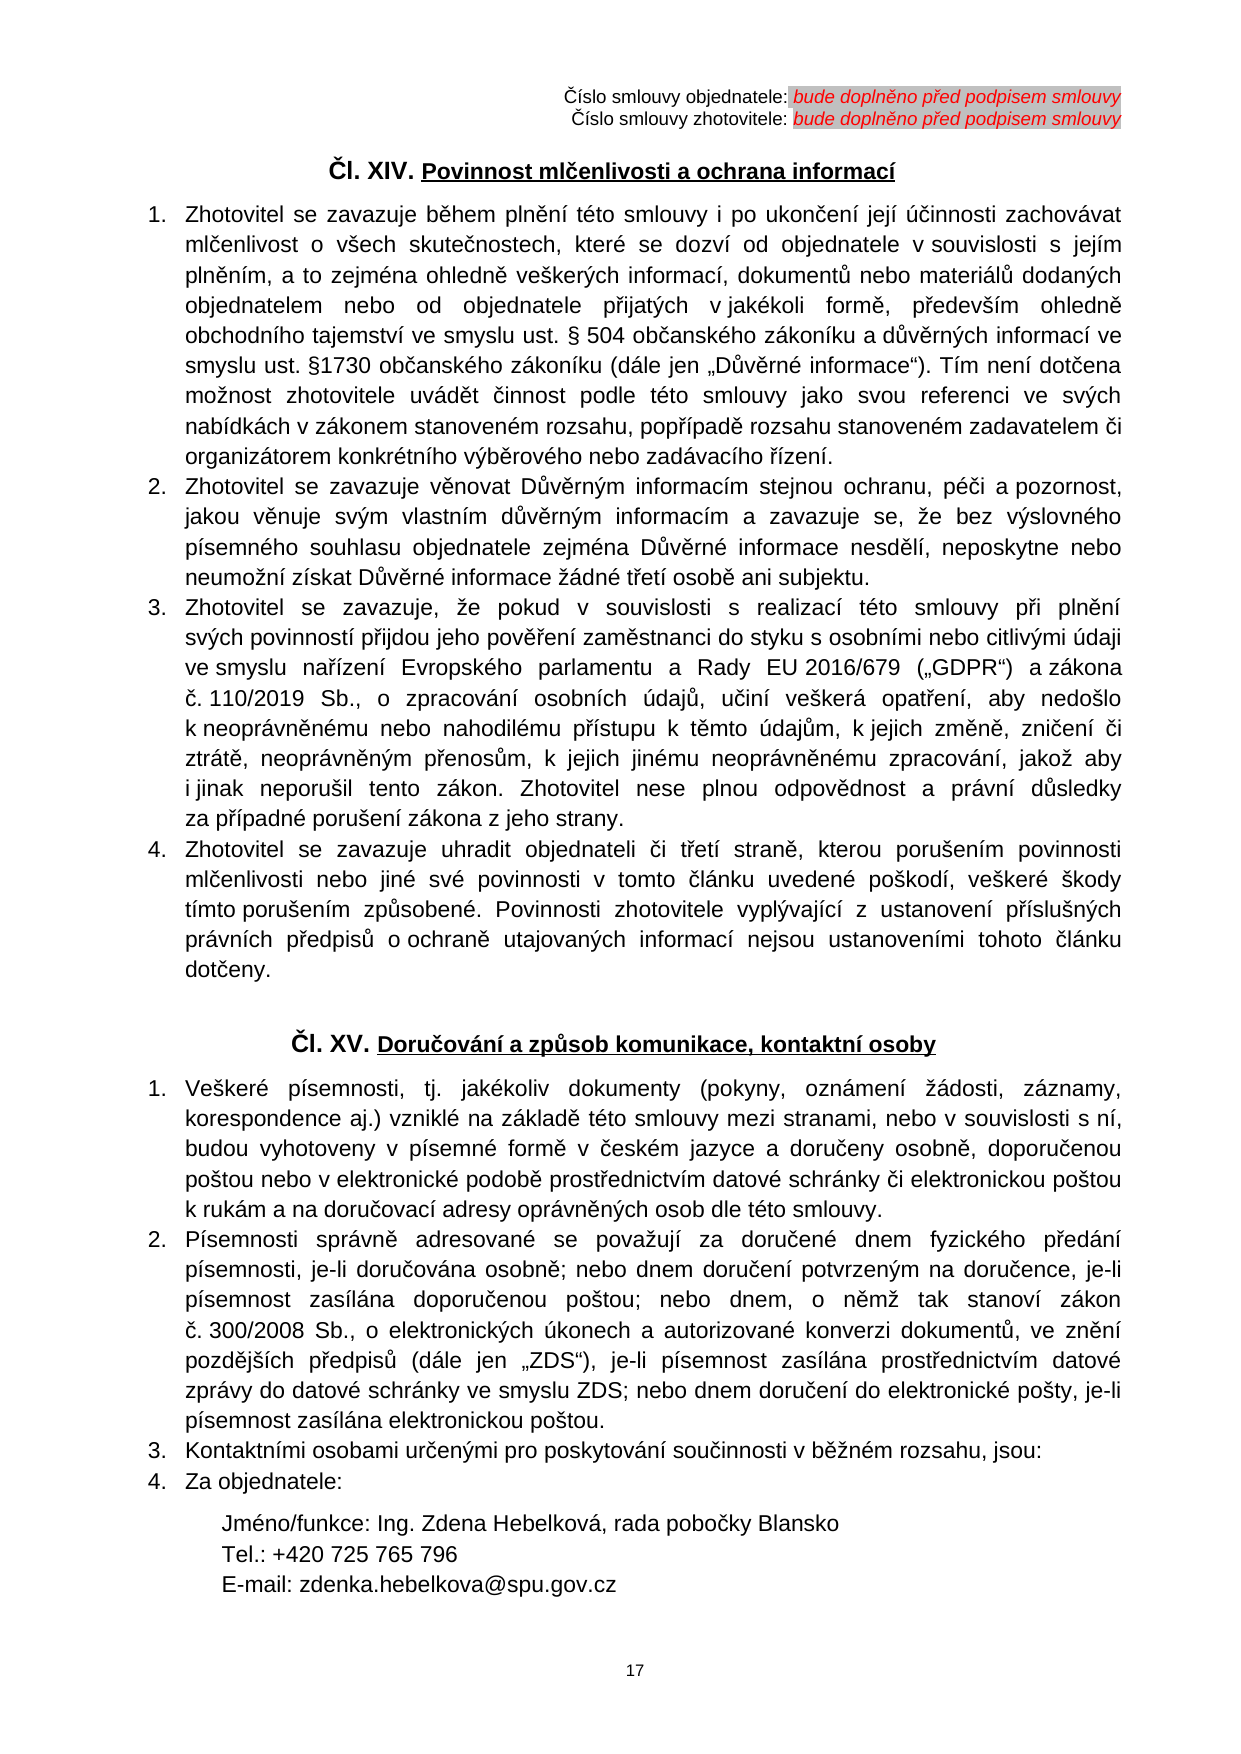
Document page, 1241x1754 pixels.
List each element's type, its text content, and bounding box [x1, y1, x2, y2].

list Zhotovitel se zavazuje uhradit objednateli či třetí straně, kterou porušením povinnosti mlčenlivosti nebo jiné své povinnosti v tomto článku uvedené poškodí, veškeré škody tímto porušením způsobené. Povinnosti zhotovitele vyplývající z ustanovení příslušných právních předpisů o ochraně utajovaných informací nejsou ustanoveními tohoto článku dotčeny. [148, 836, 1122, 983]
list Zhotovitel se zavazuje během plnění této smlouvy i po ukončení její účinnosti zachovávat mlčenlivost o všech skutečnostech, které se dozví od objednatele v souvislosti s jejím plněním, a to zejména ohledně veškerých informací, dokumentů nebo materiálů dodaných objednatelem nebo od objednatele přijatých v jakékoli formě, především ohledně obchodního tajemství ve smyslu ust. § 504 občanského zákoníku a důvěrných informací ve smyslu ust. §1730 občanského zákoníku (dále jen „Důvěrné informace“). Tím není dotčena možnost zhotovitele uvádět činnost podle této smlouvy jako svou referenci ve svých nabídkách v zákonem stanoveném rozsahu, popřípadě rozsahu stanoveném zadavatelem či organizátorem konkrétního výběrového nebo zadávacího řízení. [148, 201, 1122, 469]
list Veškeré písemnosti, tj. jakékoliv dokumenty (pokyny, oznámení žádosti, záznamy, korespondence aj.) vzniklé na základě této smlouvy mezi stranami, nebo v souvislosti s ní, budou vyhotoveny v písemné formě v českém jazyce a doručeny osobně, doporučenou poštou nebo v elektronické podobě prostřednictvím datové schránky či elektronickou poštou k rukám a na doručovací adresy oprávněných osob dle této smlouvy. [148, 1075, 1122, 1222]
list Písemnosti správně adresované se považují za doručené dnem fyzického předání písemnosti, je-li doručována osobně; nebo dnem doručení potvrzeným na doručence, je-li písemnost zasílána doporučenou poštou; nebo dnem, o němž tak stanoví zákon č. 300/2008 Sb., o elektronických úkonech a autorizované konverzi dokumentů, ve znění pozdějších předpisů (dále jen „ZDS“), je-li písemnost zasílána prostřednictvím datové zprávy do datové schránky ve smyslu ZDS; nebo dnem doručení do elektronické pošty, je-li písemnost zasílána elektronickou poštou. [148, 1226, 1122, 1433]
list Zhotovitel se zavazuje, že pokud v souvislosti s realizací této smlouvy při plnění svých povinností přijdou jeho pověření zaměstnanci do styku s osobními nebo citlivými údaji ve smyslu nařízení Evropského parlamentu a Rady EU 2016/679 („GDPR“) a zákona č. 110/2019 Sb., o zpracování osobních údajů, učiní veškerá opatření, aby nedošlo k neoprávněnému nebo nahodilému přístupu k těmto údajům, k jejich změně, zničení či ztrátě, neoprávněným přenosům, k jejich jinému neoprávněnému zpracování, jakož aby i jinak neporušil tento zákon. Zhotovitel nese plnou odpovědnost a právní důsledky za případné porušení zákona z jeho strany. [148, 594, 1122, 832]
list Za objednatele: [148, 1468, 1122, 1494]
list Kontaktními osobami určenými pro poskytování součinnosti v běžném rozsahu, jsou: [148, 1437, 1122, 1464]
text Tel.: +420 725 765 796 [192, 1541, 1122, 1567]
list Zhotovitel se zavazuje věnovat Důvěrným informacím stejnou ochranu, péči a pozornost, jakou věnuje svým vlastním důvěrným informacím a zavazuje se, že bez výslovného písemného souhlasu objednatele zejména Důvěrné informace nesdělí, neposkytne nebo neumožní získat Důvěrné informace žádné třetí osobě ani subjektu. [148, 473, 1122, 590]
text E-mail: zdenka.hebelkova@spu.gov.cz [192, 1571, 1122, 1597]
text Doručování a způsob komunikace, kontaktní osoby [148, 1029, 1122, 1058]
text Povinnost mlčenlivosti a ochrana informací [148, 156, 1122, 184]
text Jméno/funkce: Ing. Zdena Hebelková, rada pobočky Blansko [148, 1510, 1122, 1537]
